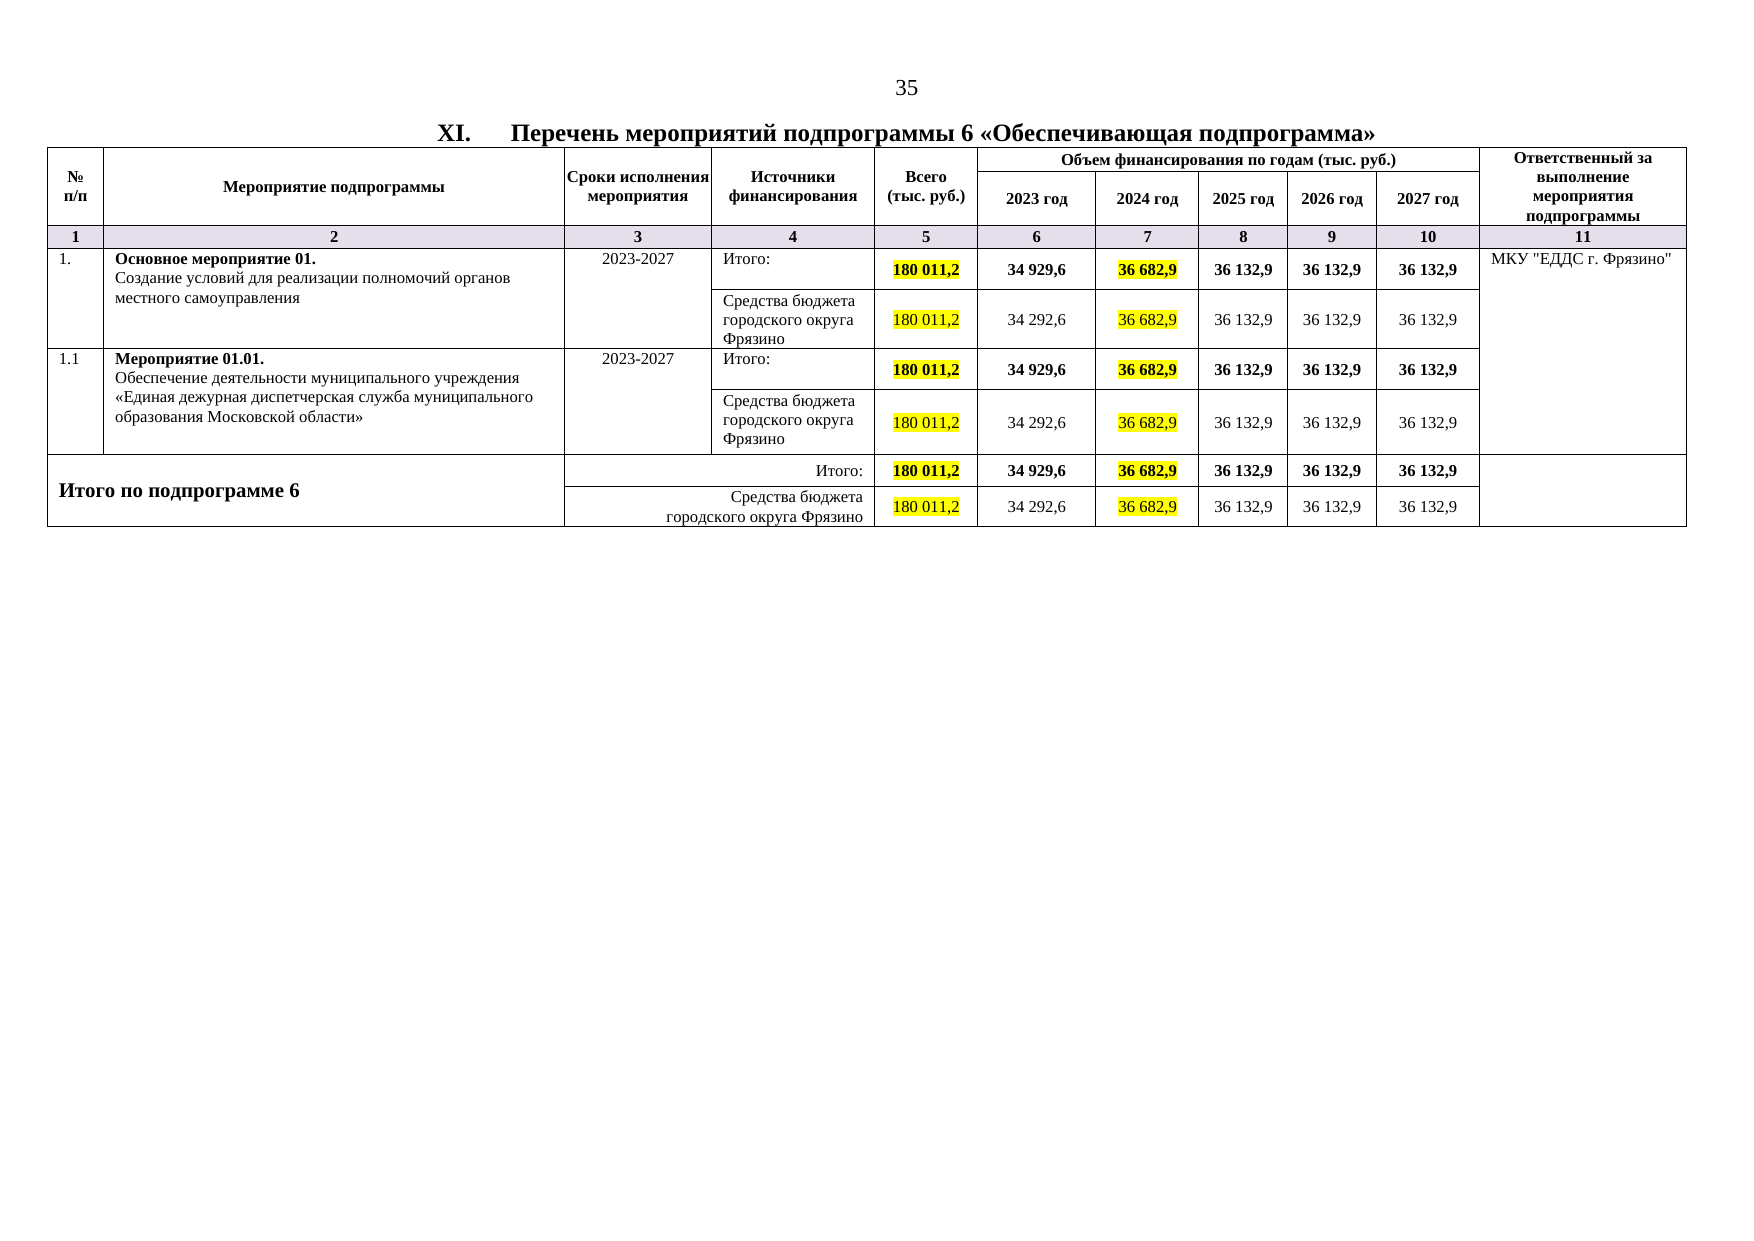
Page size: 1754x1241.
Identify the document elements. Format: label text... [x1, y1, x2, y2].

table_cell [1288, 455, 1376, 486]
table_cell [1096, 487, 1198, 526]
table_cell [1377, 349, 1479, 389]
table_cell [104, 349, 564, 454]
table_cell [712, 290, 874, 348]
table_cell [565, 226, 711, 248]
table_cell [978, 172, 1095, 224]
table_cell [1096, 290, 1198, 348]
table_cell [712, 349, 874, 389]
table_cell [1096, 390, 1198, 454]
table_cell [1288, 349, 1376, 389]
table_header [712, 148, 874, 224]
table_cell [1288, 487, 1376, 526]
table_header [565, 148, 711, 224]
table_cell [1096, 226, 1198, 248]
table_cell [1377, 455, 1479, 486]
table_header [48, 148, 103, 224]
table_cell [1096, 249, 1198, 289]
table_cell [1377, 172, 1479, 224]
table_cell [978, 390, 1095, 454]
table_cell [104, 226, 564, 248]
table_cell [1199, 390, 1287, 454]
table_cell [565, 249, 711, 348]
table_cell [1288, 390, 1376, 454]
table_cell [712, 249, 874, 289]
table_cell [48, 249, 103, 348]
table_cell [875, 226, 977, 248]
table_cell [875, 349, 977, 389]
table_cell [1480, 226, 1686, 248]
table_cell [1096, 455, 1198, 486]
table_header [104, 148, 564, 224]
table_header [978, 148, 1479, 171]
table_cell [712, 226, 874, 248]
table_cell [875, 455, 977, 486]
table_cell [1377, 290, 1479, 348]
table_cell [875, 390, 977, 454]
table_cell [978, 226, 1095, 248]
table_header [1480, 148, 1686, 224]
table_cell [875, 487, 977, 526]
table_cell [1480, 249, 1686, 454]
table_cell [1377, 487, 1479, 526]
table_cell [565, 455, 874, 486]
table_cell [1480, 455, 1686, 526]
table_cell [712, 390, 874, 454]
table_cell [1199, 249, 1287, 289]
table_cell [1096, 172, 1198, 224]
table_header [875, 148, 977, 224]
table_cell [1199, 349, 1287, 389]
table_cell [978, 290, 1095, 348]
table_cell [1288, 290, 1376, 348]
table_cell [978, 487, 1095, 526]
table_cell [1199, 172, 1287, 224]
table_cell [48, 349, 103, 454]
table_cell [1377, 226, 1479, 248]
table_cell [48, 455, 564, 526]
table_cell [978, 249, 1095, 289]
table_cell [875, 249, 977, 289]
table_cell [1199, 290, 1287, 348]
text XI. Перечень мероприятий подпрограммы 6 «Обеспечивающая подпрограмма» [118, 118, 1695, 147]
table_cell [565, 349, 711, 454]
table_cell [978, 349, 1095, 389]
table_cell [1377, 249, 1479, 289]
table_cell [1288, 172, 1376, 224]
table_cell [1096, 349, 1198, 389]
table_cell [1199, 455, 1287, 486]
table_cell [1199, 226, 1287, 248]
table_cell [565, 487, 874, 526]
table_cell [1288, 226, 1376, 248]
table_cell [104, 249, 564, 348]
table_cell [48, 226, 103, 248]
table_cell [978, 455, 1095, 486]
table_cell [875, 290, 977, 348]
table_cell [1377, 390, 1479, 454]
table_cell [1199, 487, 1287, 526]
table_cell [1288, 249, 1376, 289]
